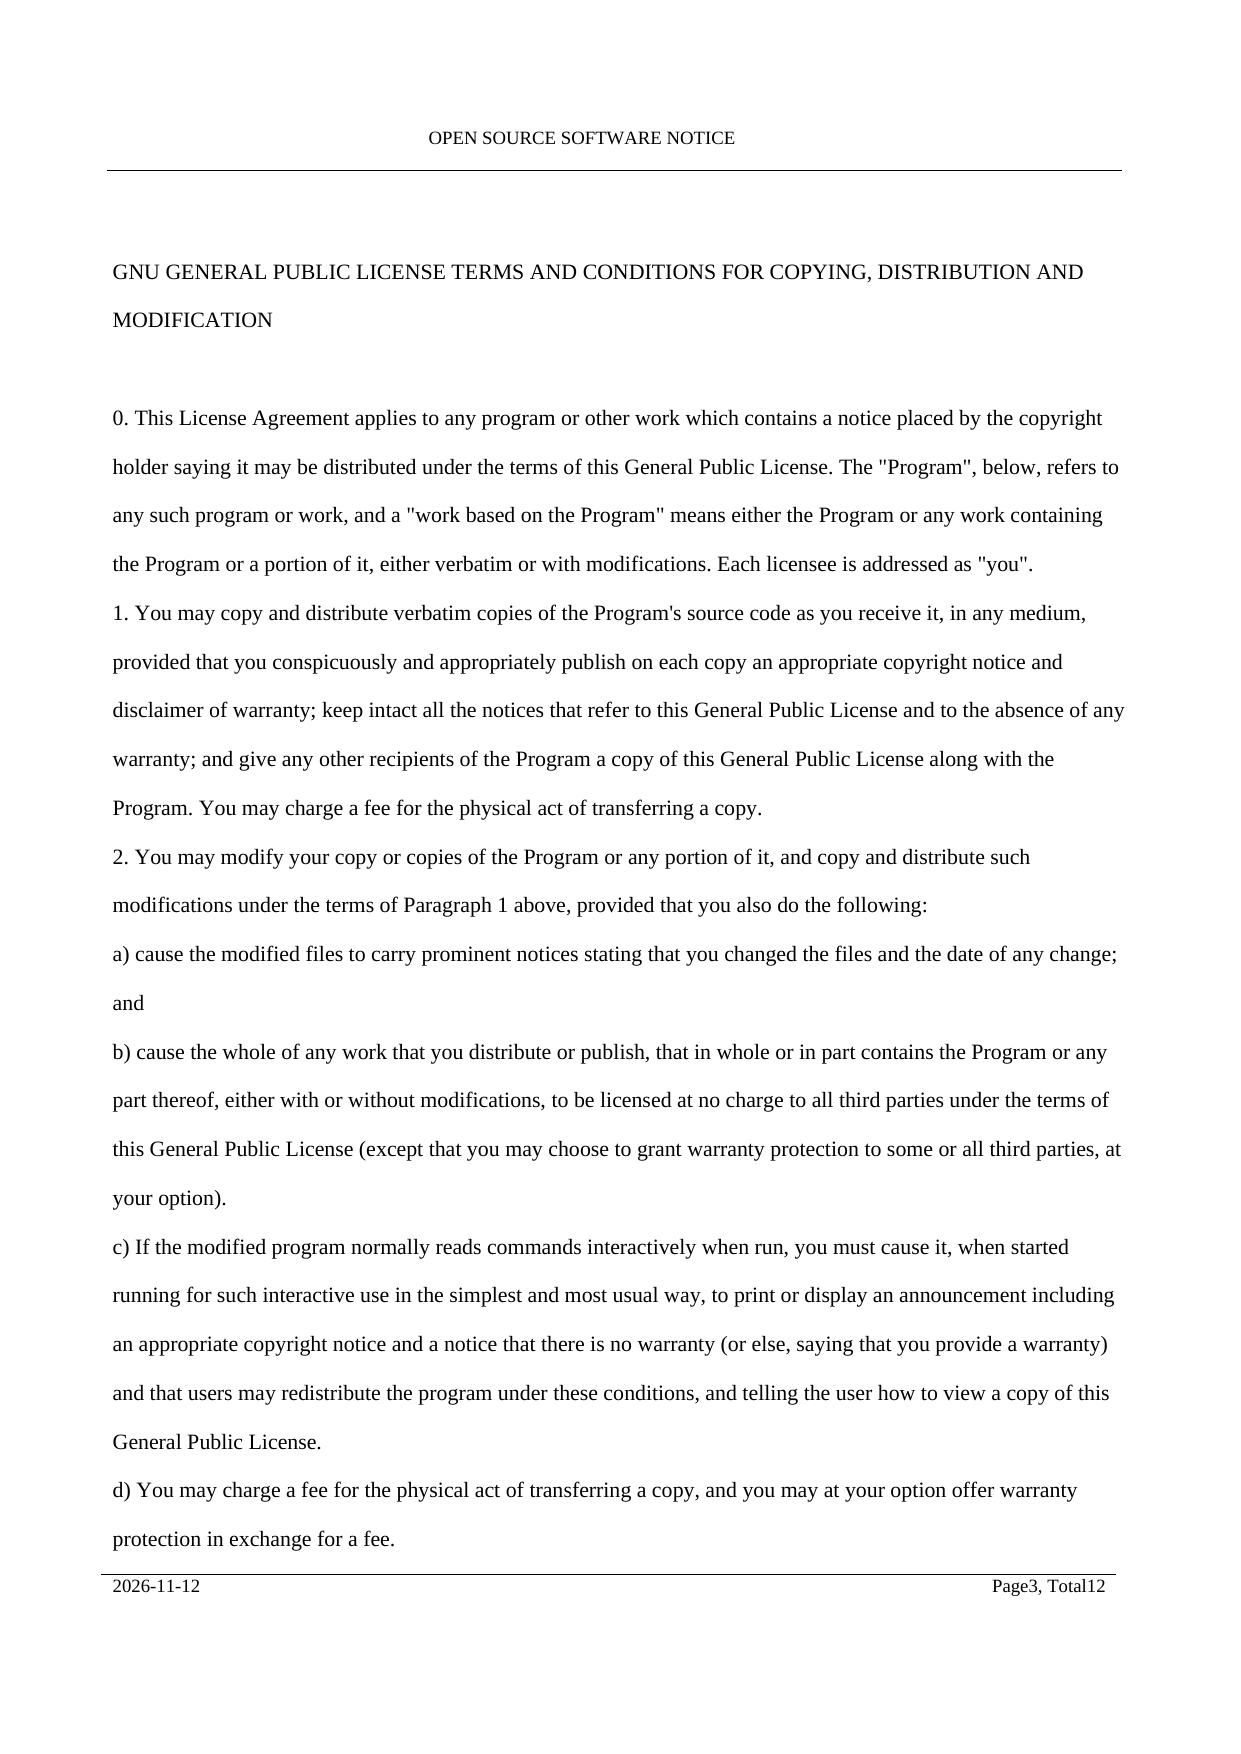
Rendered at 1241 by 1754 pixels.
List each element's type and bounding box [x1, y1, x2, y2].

text [112, 206, 1128, 1555]
